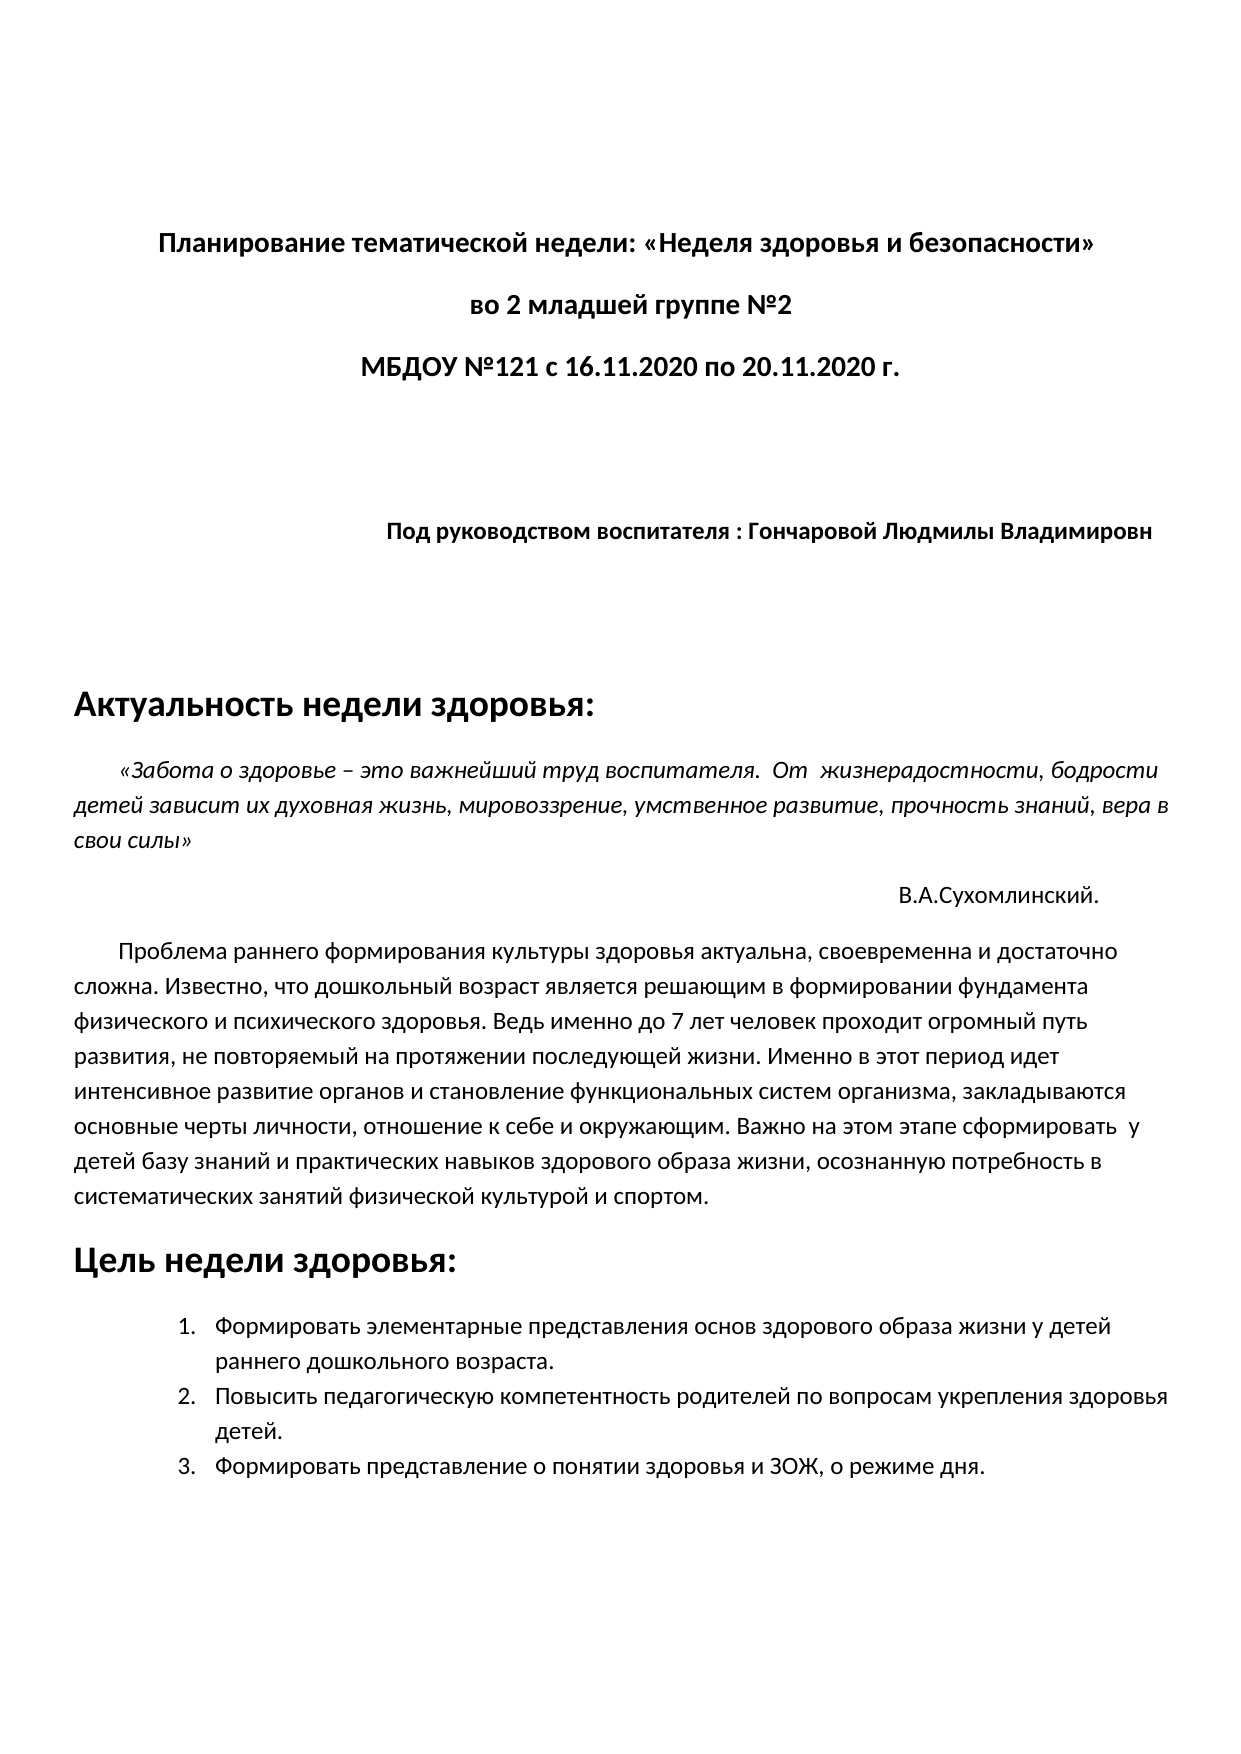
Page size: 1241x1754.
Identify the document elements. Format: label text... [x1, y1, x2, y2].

text «Забота о здоровье – это важнейший труд воспитателя. От жизнерадостности, бодрости детей зависит их духовная жизнь, мировоззрение, умственное развитие, прочность знаний, вера в свои силы» [74, 754, 1181, 854]
text во 2 младшей группе №2 [74, 286, 1181, 322]
list Формировать элементарные представления основ здорового образа жизни у детей раннего дошкольного возраста. [177, 1310, 1181, 1375]
text Актуальность недели здоровья: [74, 680, 1181, 726]
text Планирование тематической недели: «Неделя здоровья и безопасности» [74, 224, 1181, 260]
text Проблема раннего формирования культуры здоровья актуальна, своевременна и достаточно сложна. Известно, что дошкольный возраст является решающим в формировании фундамента физического и психического здоровья. Ведь именно до 7 лет человек проходит огромный путь развития, не повторяемый на протяжении последующей жизни. Именно в этот период идет интенсивное развитие органов и становление функциональных систем организма, закладываются основные черты личности, отношение к себе и окружающим. Важно на этом этапе сформировать у детей базу знаний и практических навыков здорового образа жизни, осознанную потребность в систематических занятий физической культурой и спортом. [74, 935, 1181, 1211]
text В.А.Сухомлинский. [74, 879, 1181, 910]
list Повысить педагогическую компетентность родителей по вопросам укрепления здоровья детей. [177, 1380, 1181, 1445]
text Под руководством воспитателя : Гончаровой Людмилы Владимировн [74, 516, 1181, 546]
text МБДОУ №121 с 16.11.2020 по 20.11.2020 г. [74, 348, 1181, 383]
text Цель недели здоровья: [74, 1236, 1181, 1282]
list Формировать представление о понятии здоровья и ЗОЖ, о режиме дня. [177, 1450, 1181, 1480]
